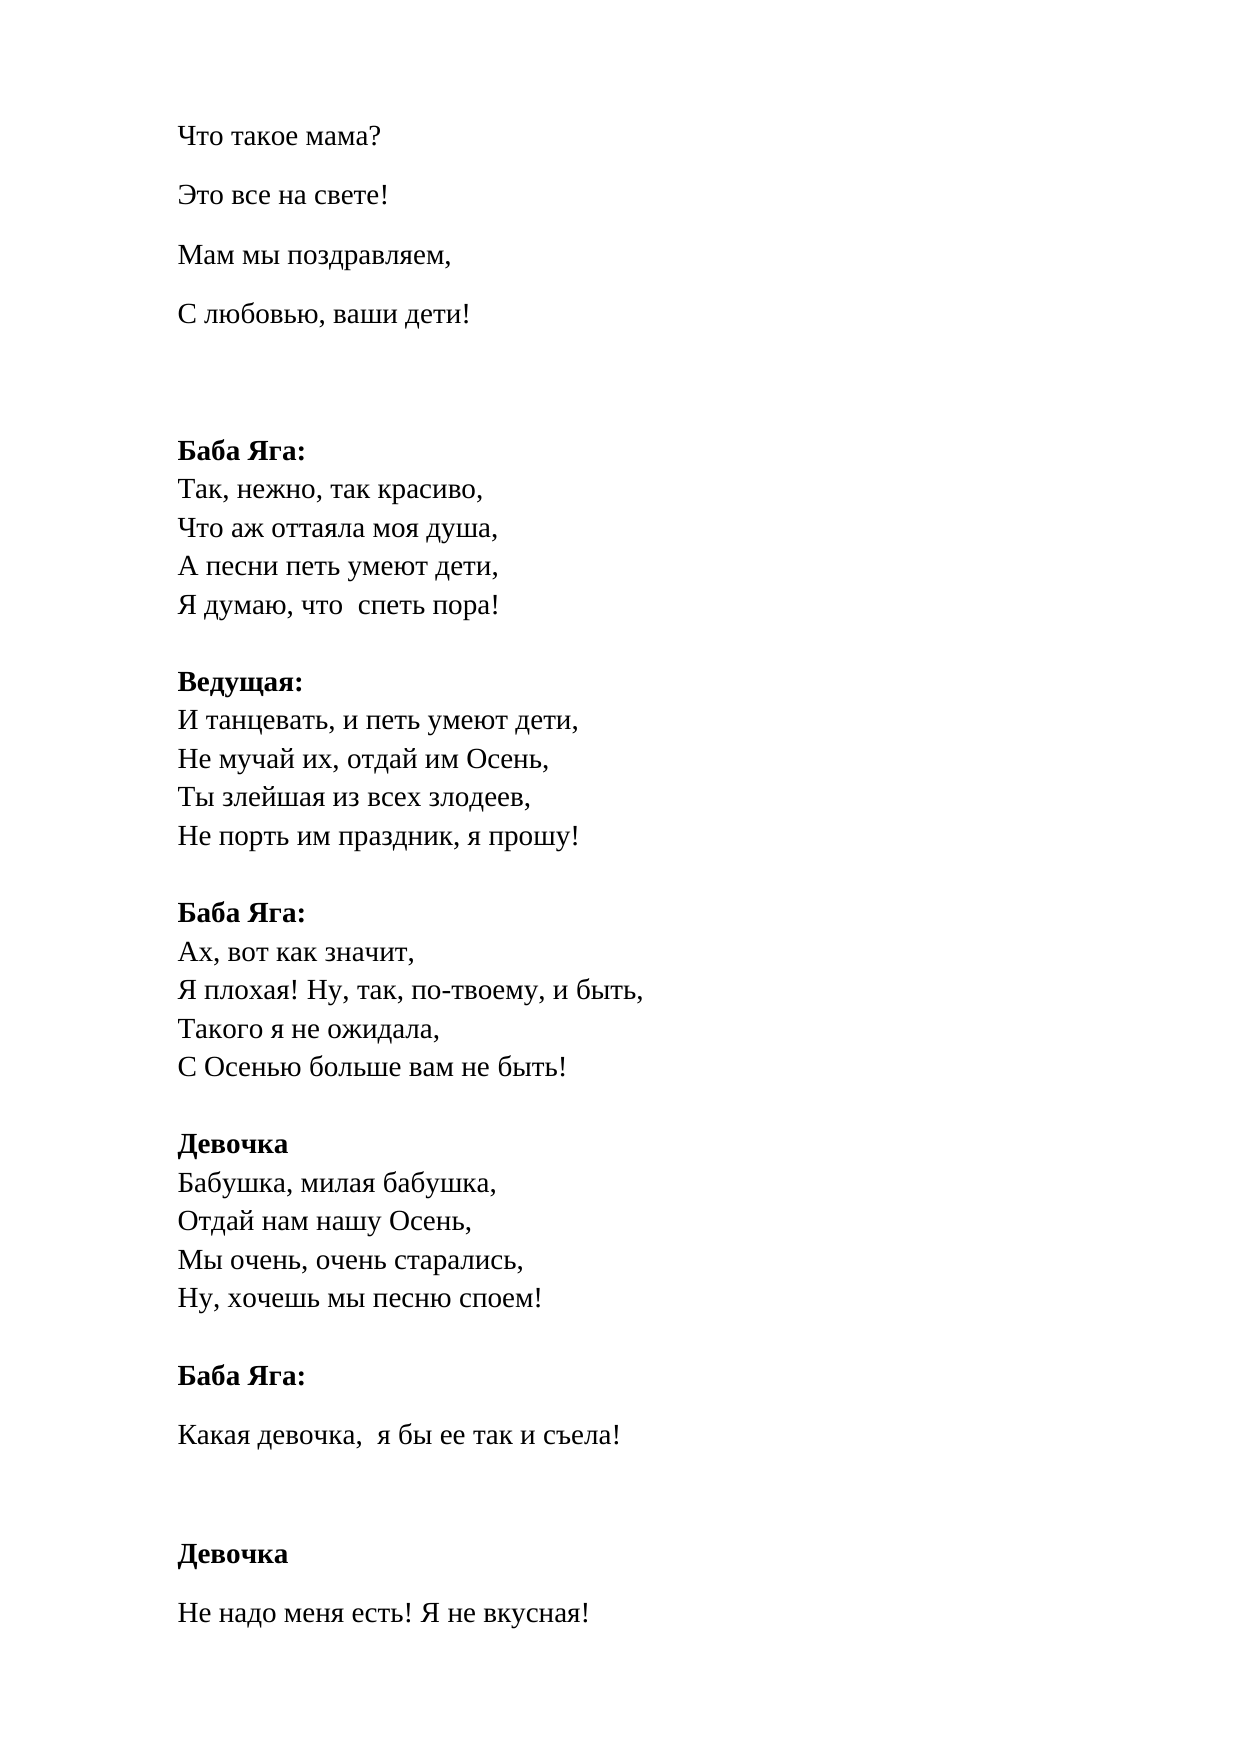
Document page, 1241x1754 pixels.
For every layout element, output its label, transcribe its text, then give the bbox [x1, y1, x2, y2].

text Мам мы поздравляем, [177, 237, 1152, 270]
text Не надо меня есть! Я не вкусная! [177, 1595, 1152, 1629]
text Девочка [177, 1536, 1152, 1569]
text С любовью, ваши дети! [177, 296, 1152, 330]
text Что такое мама? [177, 118, 1152, 152]
text Это все на свете! [177, 177, 1152, 211]
text Баба Яга: Так, нежно, так красиво, Что аж оттаяла моя душа, А песни петь умеют дети, Я думаю, что спеть пора! Ведущая: И танцевать, и петь умеют дети, Не мучай их, отдай им Осень, Ты злейшая из всех злодеев, Не порть им праздник, я прошу! Баба Яга: Ах, вот как значит, Я плохая! Ну, так, по-твоему, и быть, Такого я не ожидала, С Осенью больше вам не быть! Девочка Бабушка, милая бабушка, Отдай нам нашу Осень, Мы очень, очень старались, Ну, хочешь мы песню споем! Баба Яга: [177, 356, 1152, 1391]
text Какая девочка, я бы ее так и съела! [177, 1417, 1152, 1451]
